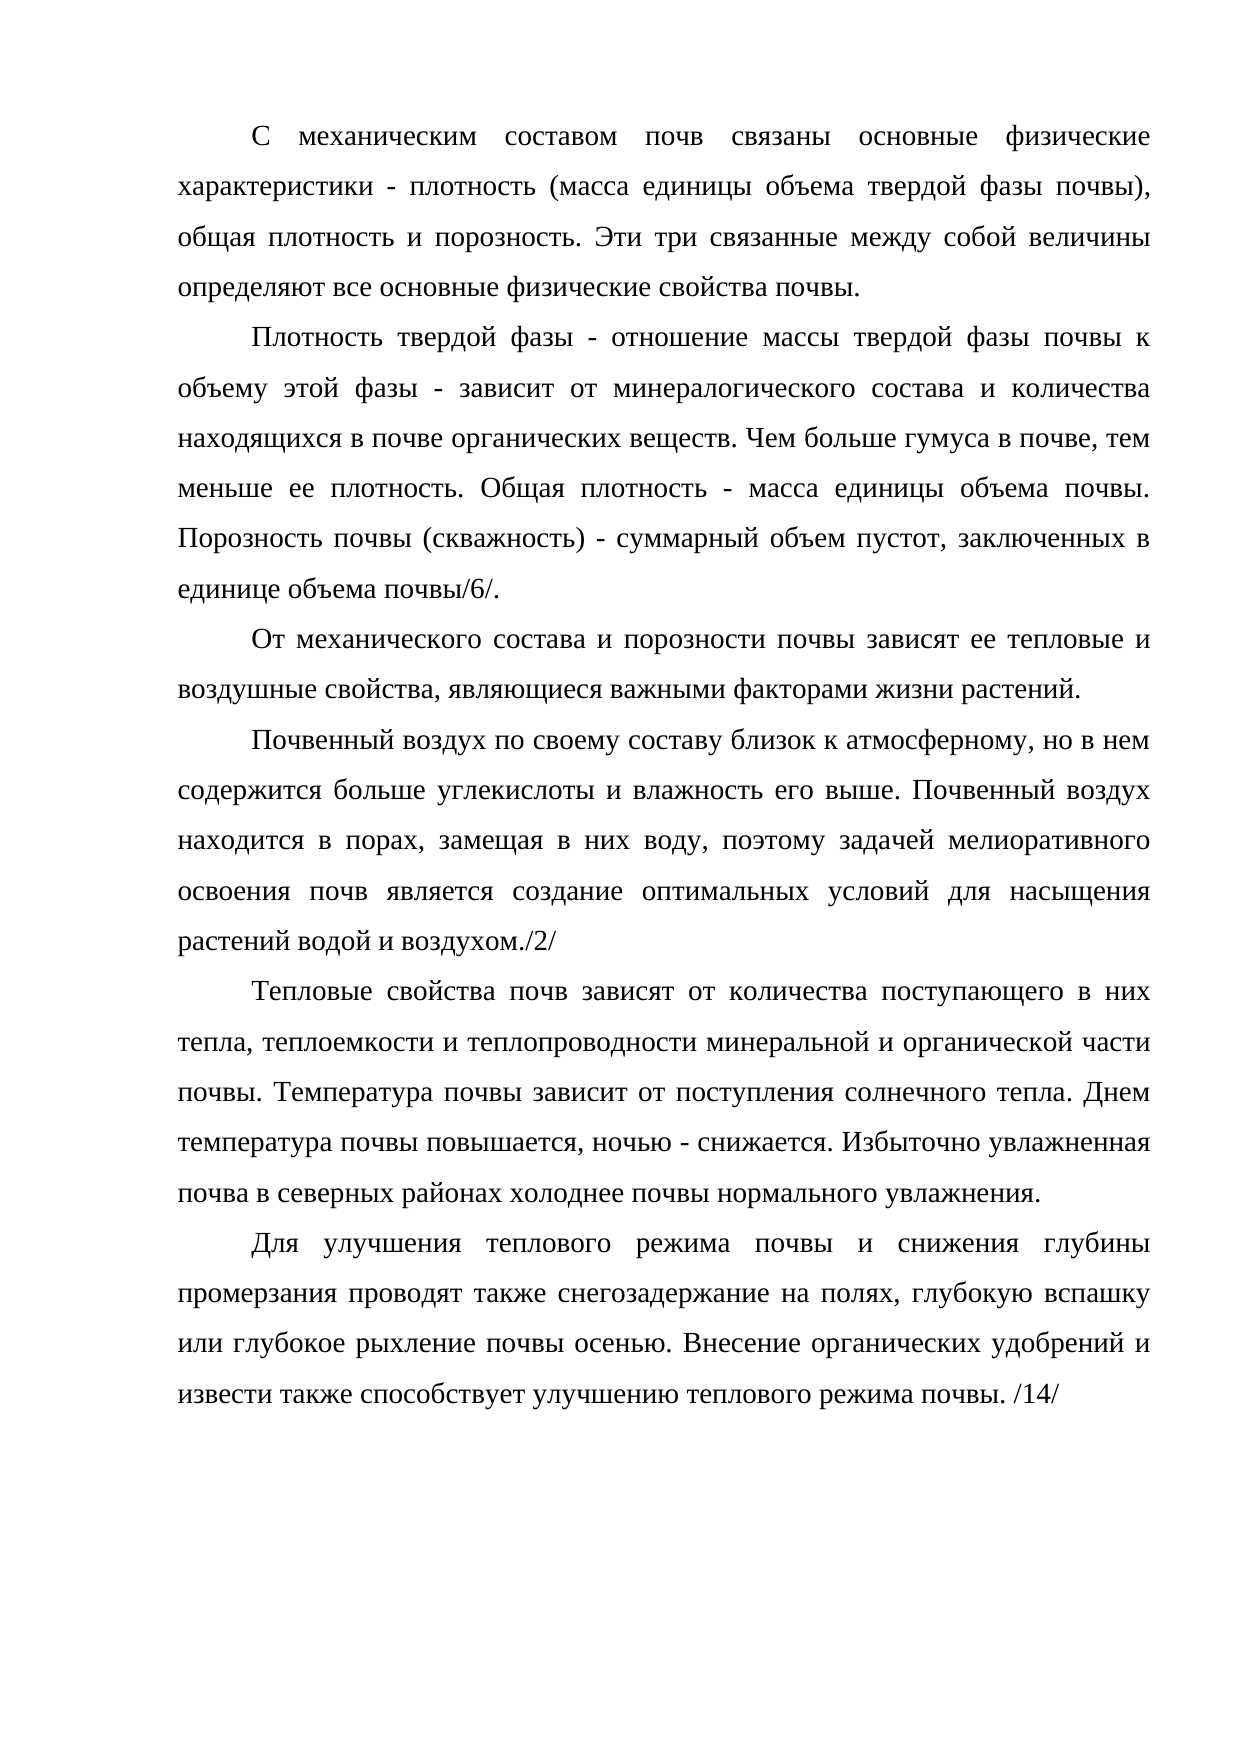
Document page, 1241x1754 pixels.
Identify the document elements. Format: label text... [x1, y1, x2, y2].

text С механическим составом почв связаны основные физические характеристики - плотность (масса единицы объема твердой фазы почвы), общая плотность и порозность. Эти три связанные между собой величины определяют все основные физические свойства почвы. [177, 118, 1152, 303]
text Для улучшения теплового режима почвы и снижения глубины промерзания проводят также снегозадержание на полях, глубокую вспашку или глубокое рыхление почвы осенью. Внесение органических удобрений и извести также способствует улучшению теплового режима почвы. /14/ [177, 1225, 1152, 1409]
text Почвенный воздух по своему составу близок к атмосферному, но в нем содержится больше углекислоты и влажность его выше. Почвенный воздух находится в порах, замещая в них воду, поэтому задачей мелиоративного освоения почв является создание оптимальных условий для насыщения растений водой и воздухом./2/ [177, 722, 1152, 957]
text Тепловые свойства почв зависят от количества поступающего в них тепла, теплоемкости и теплопроводности минеральной и органической части почвы. Температура почвы зависит от поступления солнечного тепла. Днем температура почвы повышается, ночью - снижается. Избыточно увлажненная почва в северных районах холоднее почвы нормального увлажнения. [177, 973, 1152, 1208]
text От механического состава и порозности почвы зависят ее тепловые и воздушные свойства, являющиеся важными факторами жизни растений. [177, 621, 1152, 705]
text Плотность твердой фазы - отношение массы твердой фазы почвы к объему этой фазы - зависит от минералогического состава и количества находящихся в почве органических веществ. Чем больше гумуса в почве, тем меньше ее плотность. Общая плотность - масса единицы объема почвы. Порозность почвы (скважность) - суммарный объем пустот, заключенных в единице объема почвы/6/. [177, 319, 1152, 604]
